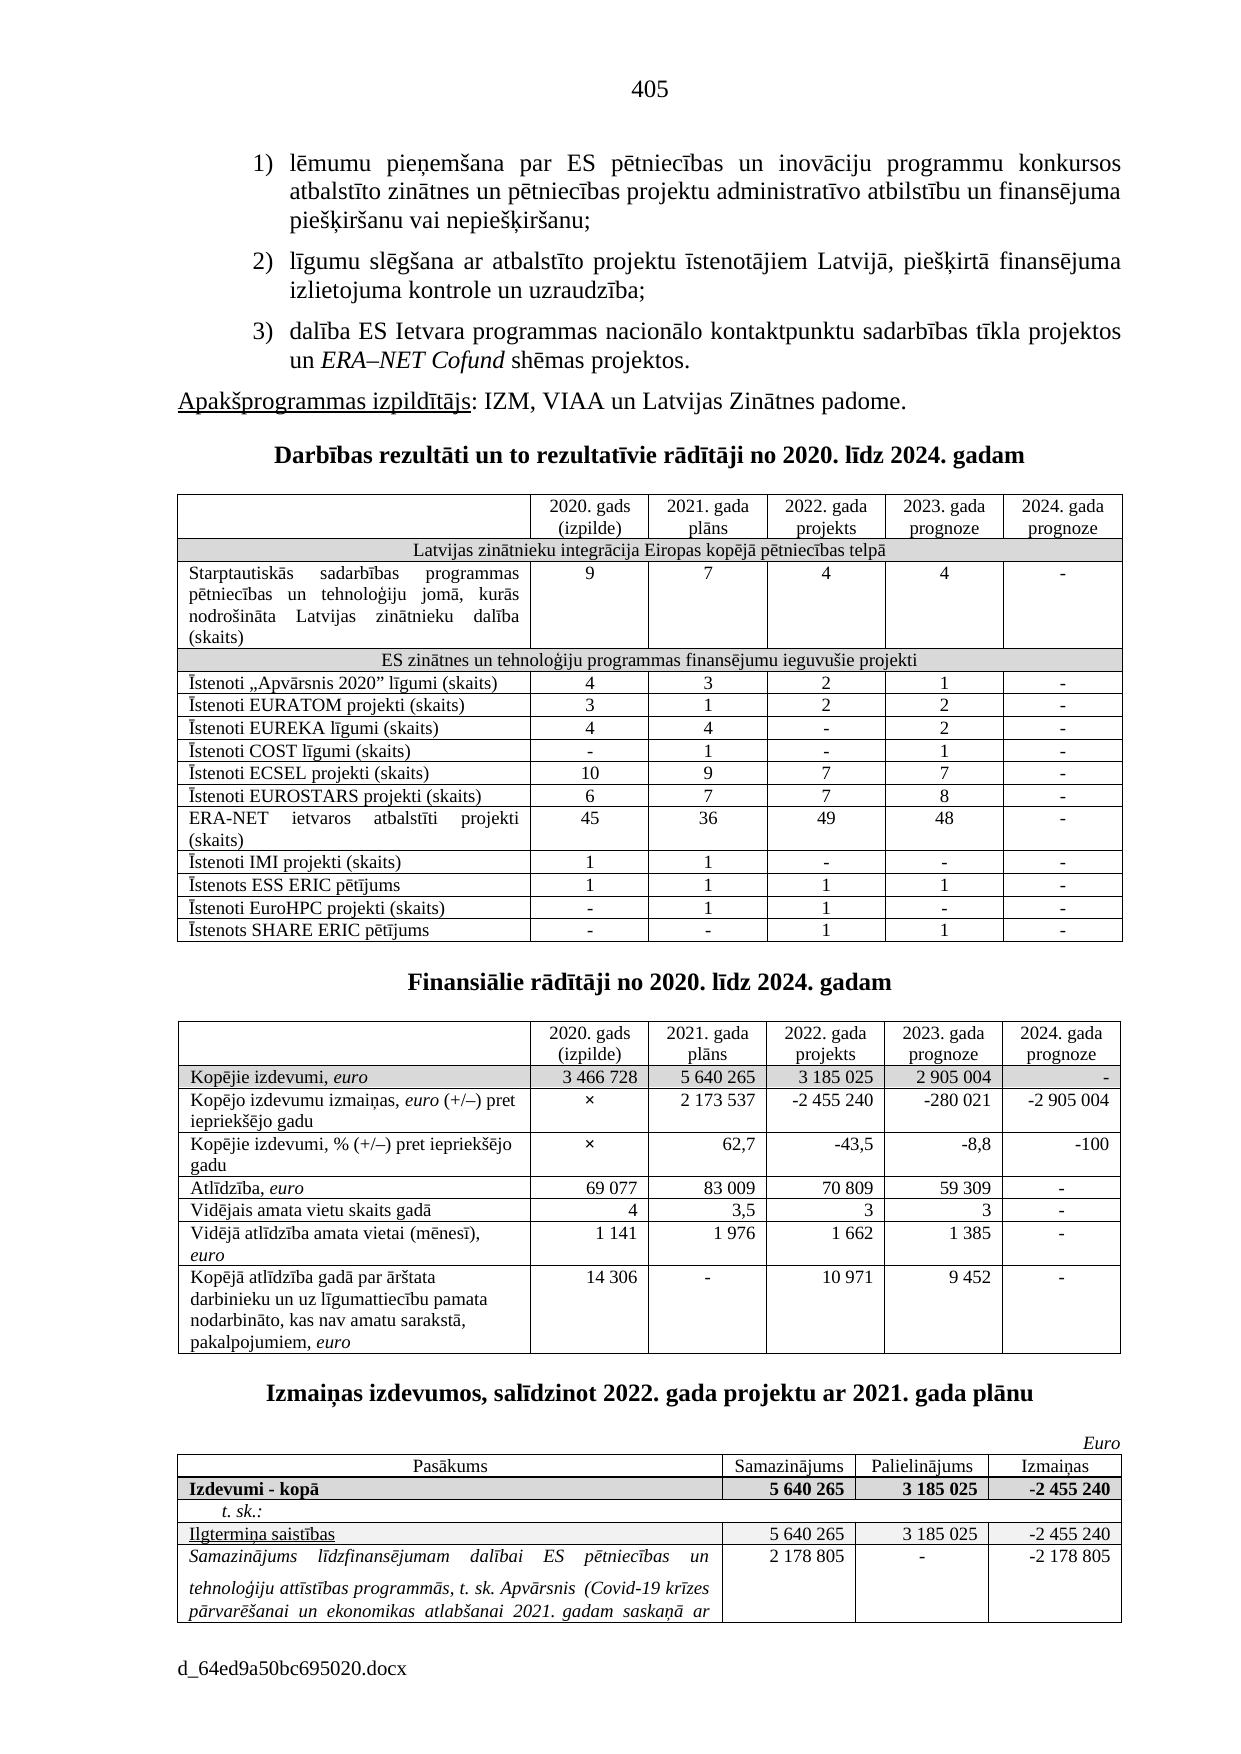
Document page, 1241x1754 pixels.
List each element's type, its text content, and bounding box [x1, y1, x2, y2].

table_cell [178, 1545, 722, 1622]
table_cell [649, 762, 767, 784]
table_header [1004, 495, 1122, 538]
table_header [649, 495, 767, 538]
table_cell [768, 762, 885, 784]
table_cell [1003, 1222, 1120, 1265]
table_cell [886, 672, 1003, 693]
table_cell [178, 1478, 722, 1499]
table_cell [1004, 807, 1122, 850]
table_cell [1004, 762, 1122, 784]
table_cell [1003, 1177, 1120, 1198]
list līgumu slēgšana ar atbalstīto projektu īstenotājiem Latvijā, piešķirtā finansējuma izlietojuma kontrole un uzraudzība; [252, 246, 1122, 304]
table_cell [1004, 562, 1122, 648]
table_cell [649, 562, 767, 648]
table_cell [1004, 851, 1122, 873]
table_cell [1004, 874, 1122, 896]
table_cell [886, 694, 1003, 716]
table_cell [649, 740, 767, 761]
list lēmumu pieņemšana par ES pētniecības un inovāciju programmu konkursos atbalstīto zinātnes un pētniecības projektu administratīvo atbilstību un finansējuma piešķiršanu vai nepiešķiršanu; [252, 148, 1122, 234]
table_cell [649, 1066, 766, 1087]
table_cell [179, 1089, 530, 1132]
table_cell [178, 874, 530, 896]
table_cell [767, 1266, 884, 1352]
text Darbības rezultāti un to rezultatīvie rādītāji no 2020. līdz 2024. gadam [177, 440, 1122, 469]
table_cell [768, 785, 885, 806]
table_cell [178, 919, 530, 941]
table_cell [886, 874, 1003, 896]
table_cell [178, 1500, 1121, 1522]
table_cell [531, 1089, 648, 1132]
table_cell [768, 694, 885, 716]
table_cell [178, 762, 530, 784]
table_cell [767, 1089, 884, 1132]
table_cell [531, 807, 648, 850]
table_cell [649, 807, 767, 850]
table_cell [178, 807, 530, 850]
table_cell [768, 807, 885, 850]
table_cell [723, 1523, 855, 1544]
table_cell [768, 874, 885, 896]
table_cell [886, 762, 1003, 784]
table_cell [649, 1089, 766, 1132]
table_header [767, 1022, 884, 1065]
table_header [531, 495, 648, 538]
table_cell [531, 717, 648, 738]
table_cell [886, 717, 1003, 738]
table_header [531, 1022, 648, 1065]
text Apakšprogrammas izpildītājs: IZM, VIAA un Latvijas Zinātnes padome. [177, 386, 1122, 415]
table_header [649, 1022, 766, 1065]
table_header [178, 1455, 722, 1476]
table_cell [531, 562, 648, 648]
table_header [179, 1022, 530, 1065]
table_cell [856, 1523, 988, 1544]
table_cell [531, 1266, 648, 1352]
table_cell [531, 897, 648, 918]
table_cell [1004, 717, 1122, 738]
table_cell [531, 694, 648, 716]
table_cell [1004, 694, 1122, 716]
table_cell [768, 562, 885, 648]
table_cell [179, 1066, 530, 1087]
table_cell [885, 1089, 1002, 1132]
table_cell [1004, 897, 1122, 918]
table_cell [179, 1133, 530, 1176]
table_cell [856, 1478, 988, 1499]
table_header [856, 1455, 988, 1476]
text Euro [1002, 1432, 1122, 1454]
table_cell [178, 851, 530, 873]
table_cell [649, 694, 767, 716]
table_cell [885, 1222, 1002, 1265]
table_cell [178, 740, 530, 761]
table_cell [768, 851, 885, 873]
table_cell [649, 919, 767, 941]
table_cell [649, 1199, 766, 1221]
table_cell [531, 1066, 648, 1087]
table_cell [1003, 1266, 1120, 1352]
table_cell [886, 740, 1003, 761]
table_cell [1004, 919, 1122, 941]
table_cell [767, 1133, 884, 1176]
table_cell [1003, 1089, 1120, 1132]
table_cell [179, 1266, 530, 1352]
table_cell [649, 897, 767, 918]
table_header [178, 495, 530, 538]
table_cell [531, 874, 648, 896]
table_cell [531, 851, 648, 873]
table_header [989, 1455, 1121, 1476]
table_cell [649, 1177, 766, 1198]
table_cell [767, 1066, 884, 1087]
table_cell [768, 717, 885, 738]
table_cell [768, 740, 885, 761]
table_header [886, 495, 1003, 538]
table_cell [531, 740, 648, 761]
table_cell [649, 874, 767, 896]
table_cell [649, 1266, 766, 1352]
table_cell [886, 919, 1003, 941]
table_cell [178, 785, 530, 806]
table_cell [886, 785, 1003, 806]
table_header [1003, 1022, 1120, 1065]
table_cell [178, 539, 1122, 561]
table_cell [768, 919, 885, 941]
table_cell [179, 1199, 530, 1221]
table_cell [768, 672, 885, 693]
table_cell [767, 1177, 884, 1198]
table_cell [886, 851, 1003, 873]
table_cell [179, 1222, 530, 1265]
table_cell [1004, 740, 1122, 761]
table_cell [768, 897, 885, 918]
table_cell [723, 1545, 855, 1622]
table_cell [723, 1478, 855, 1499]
text Izmaiņas izdevumos, salīdzinot 2022. gada projektu ar 2021. gada plānu [177, 1378, 1122, 1407]
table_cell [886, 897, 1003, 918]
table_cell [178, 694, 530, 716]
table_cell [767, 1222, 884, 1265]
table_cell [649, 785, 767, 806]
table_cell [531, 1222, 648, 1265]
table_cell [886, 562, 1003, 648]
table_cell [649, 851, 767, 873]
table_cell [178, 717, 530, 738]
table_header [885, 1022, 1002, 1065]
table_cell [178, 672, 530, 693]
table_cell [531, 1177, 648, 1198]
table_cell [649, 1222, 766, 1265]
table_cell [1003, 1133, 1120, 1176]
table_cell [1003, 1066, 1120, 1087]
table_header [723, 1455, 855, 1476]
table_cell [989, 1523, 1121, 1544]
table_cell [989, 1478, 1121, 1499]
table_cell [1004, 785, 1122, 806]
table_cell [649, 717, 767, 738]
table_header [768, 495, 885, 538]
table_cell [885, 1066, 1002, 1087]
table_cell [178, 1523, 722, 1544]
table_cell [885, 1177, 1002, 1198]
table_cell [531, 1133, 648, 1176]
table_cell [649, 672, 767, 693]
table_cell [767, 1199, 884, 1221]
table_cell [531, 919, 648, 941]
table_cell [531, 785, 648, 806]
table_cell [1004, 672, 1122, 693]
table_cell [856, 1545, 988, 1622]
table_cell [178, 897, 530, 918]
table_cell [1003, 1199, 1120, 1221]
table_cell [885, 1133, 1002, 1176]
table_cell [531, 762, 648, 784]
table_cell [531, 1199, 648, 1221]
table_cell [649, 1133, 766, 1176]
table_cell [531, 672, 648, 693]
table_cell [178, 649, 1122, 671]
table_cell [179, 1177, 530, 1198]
list dalība ES Ietvara programmas nacionālo kontaktpunktu sadarbības tīkla projektos un ERA–NET Cofund shēmas projektos. [252, 316, 1122, 374]
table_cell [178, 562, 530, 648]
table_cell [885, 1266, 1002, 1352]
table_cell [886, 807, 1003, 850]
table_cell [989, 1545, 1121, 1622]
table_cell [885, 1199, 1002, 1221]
text Finansiālie rādītāji no 2020. līdz 2024. gadam [177, 967, 1122, 996]
